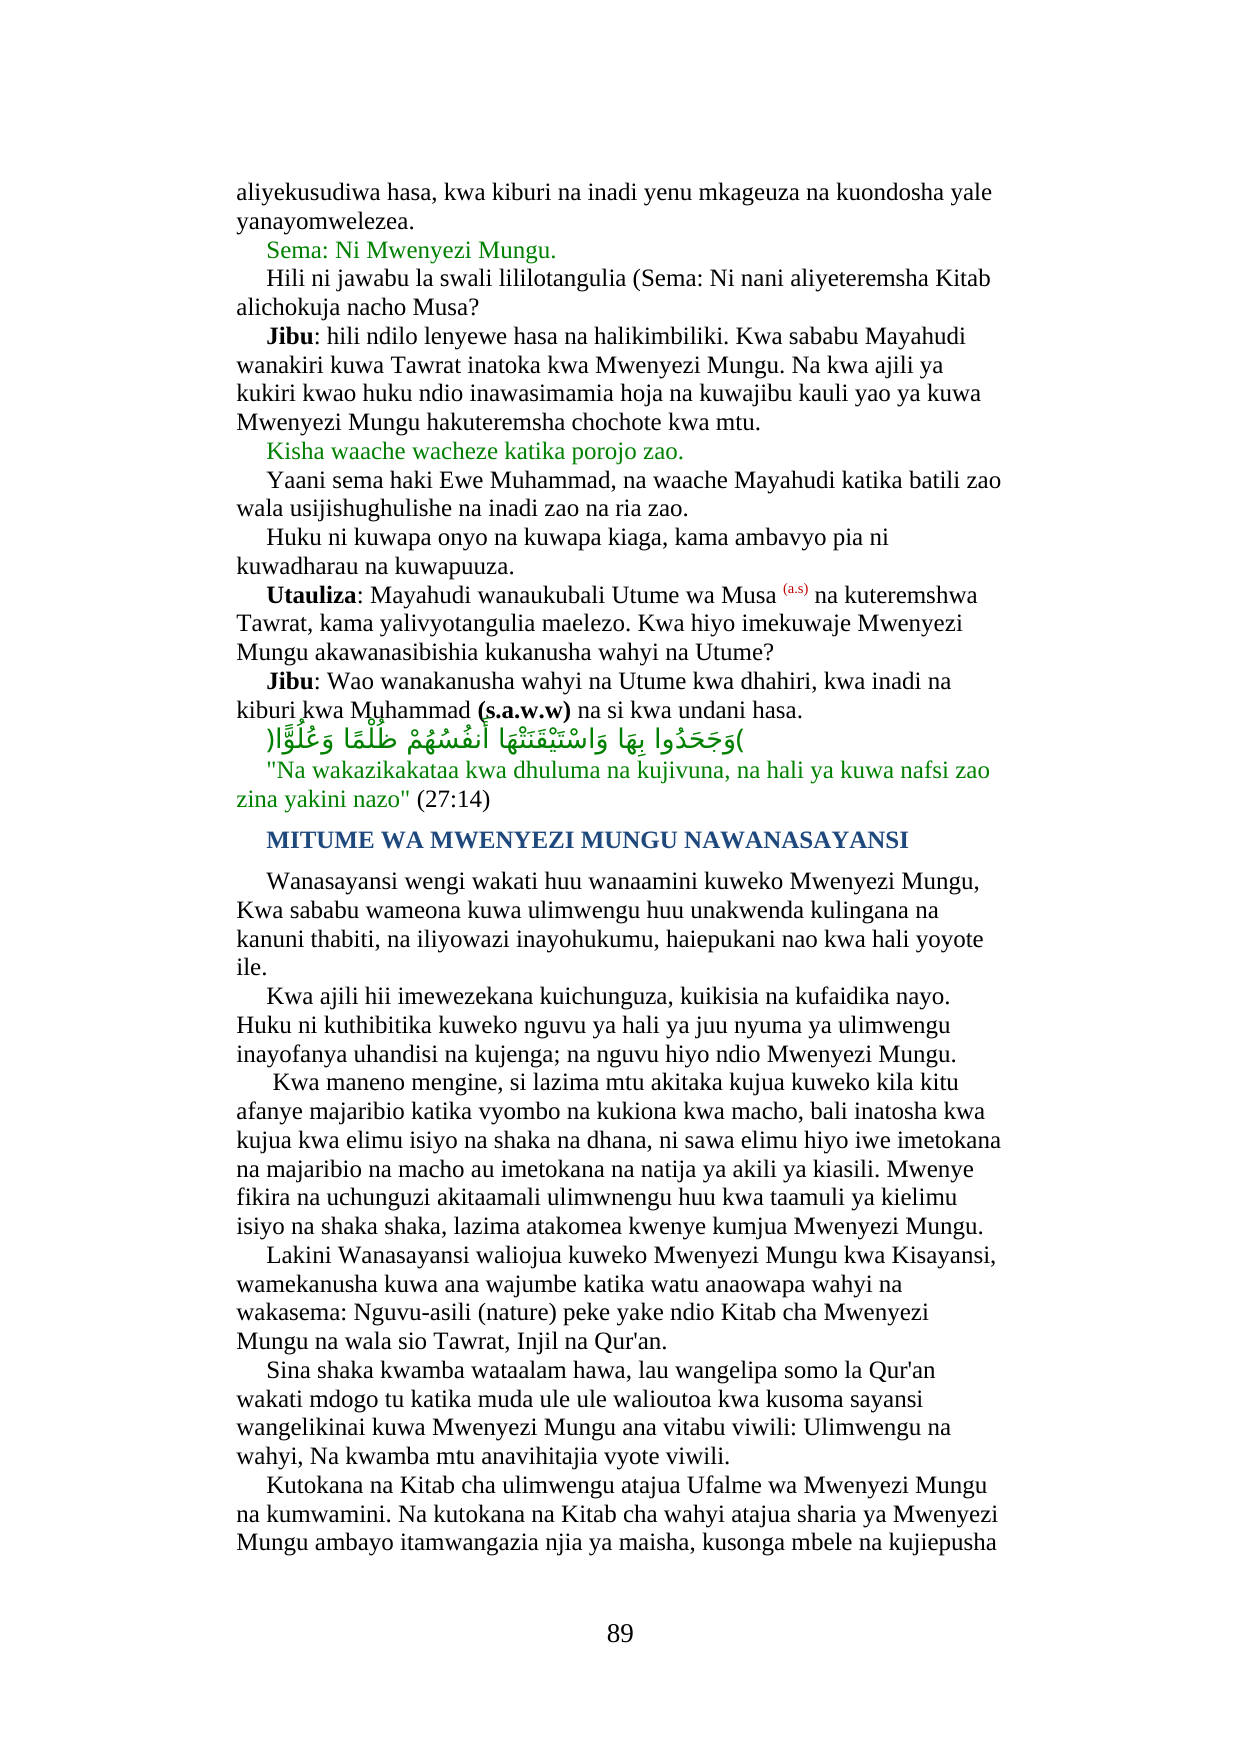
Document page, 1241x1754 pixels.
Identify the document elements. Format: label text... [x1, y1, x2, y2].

text "Na wakazikakataa kwa dhuluma na kujivuna, na hali ya kuwa nafsi zao zina yakini nazo" (27:14) [236, 755, 1004, 812]
subtitle MITUME WA MWENYEZI MUNGU NAWANASAYANSI [236, 825, 1004, 854]
text Yaani sema haki Ewe Muhammad, na waache Mayahudi katika batili zao wala usijishughulishe na inadi zao na ria zao. [236, 465, 1004, 522]
text ﴿وَجَحَدُوا بِهَا وَاسْتَيْقَنَتْهَا أَنفُسُهُمْ ظُلْمًا وَعُلُوًّا﴾ [236, 723, 1004, 755]
text Jibu: Wao wanakanusha wahyi na Utume kwa dhahiri, kwa inadi na kiburi kwa Muhammad (s.a.w.w) na si kwa undani hasa. [236, 666, 1004, 723]
text Lakini Wanasayansi waliojua kuweko Mwenyezi Mungu kwa Kisayansi, wamekanusha kuwa ana wajumbe katika watu anaowapa wahyi na wakasema: Nguvu-asili (nature) peke yake ndio Kitab cha Mwenyezi Mungu na wala sio Tawrat, Injil na Qur'an. [236, 1240, 1004, 1355]
text Sema: Ni Mwenyezi Mungu. [236, 235, 1004, 263]
text Wanasayansi wengi wakati huu wanaamini kuweko Mwenyezi Mungu, Kwa sababu wameona kuwa ulimwengu huu unakwenda kulingana na kanuni thabiti, na iliyowazi inayohukumu, haiepukani nao kwa hali yoyote ile. [236, 866, 1004, 981]
text Sina shaka kwamba wataalam hawa, lau wangelipa somo la Qur'an wakati mdogo tu katika muda ule ule walioutoa kwa kusoma sayansi wangelikinai kuwa Mwenyezi Mungu ana vitabu viwili: Ulimwengu na wahyi, Na kwamba mtu anavihitajia vyote viwili. [236, 1355, 1004, 1470]
text Hili ni jawabu la swali lililotangulia (Sema: Ni nani aliyeteremsha Kitab alichokuja nacho Musa? [236, 263, 1004, 321]
text Kwa maneno mengine, si lazima mtu akitaka kujua kuweko kila kitu afanye majaribio katika vyombo na kukiona kwa macho, bali inatosha kwa kujua kwa elimu isiyo na shaka na dhana, ni sawa elimu hiyo iwe imetokana na majaribio na macho au imetokana na natija ya akili ya kiasili. Mwenye fikira na uchunguzi akitaamali ulimwnengu huu kwa taamuli ya kielimu isiyo na shaka shaka, lazima atakomea kwenye kumjua Mwenyezi Mungu. [236, 1067, 1004, 1240]
text Kwa ajili hii imewezekana kuichunguza, kuikisia na kufaidika nayo. Huku ni kuthibitika kuweko nguvu ya hali ya juu nyuma ya ulimwengu inayofanya uhandisi na kujenga; na nguvu hiyo ndio Mwenyezi Mungu. [236, 981, 1004, 1067]
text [236, 1470, 1004, 1556]
text Kisha waache wacheze katika porojo zao. [236, 436, 1004, 465]
text Huku ni kuwapa onyo na kuwapa kiaga, kama ambavyo pia ni kuwadharau na kuwapuuza. [236, 522, 1004, 580]
text Utauliza: Mayahudi wanaukubali Utume wa Musa (a.s) na kuteremshwa Tawrat, kama yalivyotangulia maelezo. Kwa hiyo imekuwaje Mwenyezi Mungu akawanasibishia kukanusha wahyi na Utume? [236, 580, 1004, 666]
text Jibu: hili ndilo lenyewe hasa na halikimbiliki. Kwa sababu Mayahudi wanakiri kuwa Tawrat inatoka kwa Mwenyezi Mungu. Na kwa ajili ya kukiri kwao huku ndio inawasimamia hoja na kuwajibu kauli yao ya kuwa Mwenyezi Mungu hakuteremsha chochote kwa mtu. [236, 321, 1004, 436]
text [236, 177, 1004, 235]
